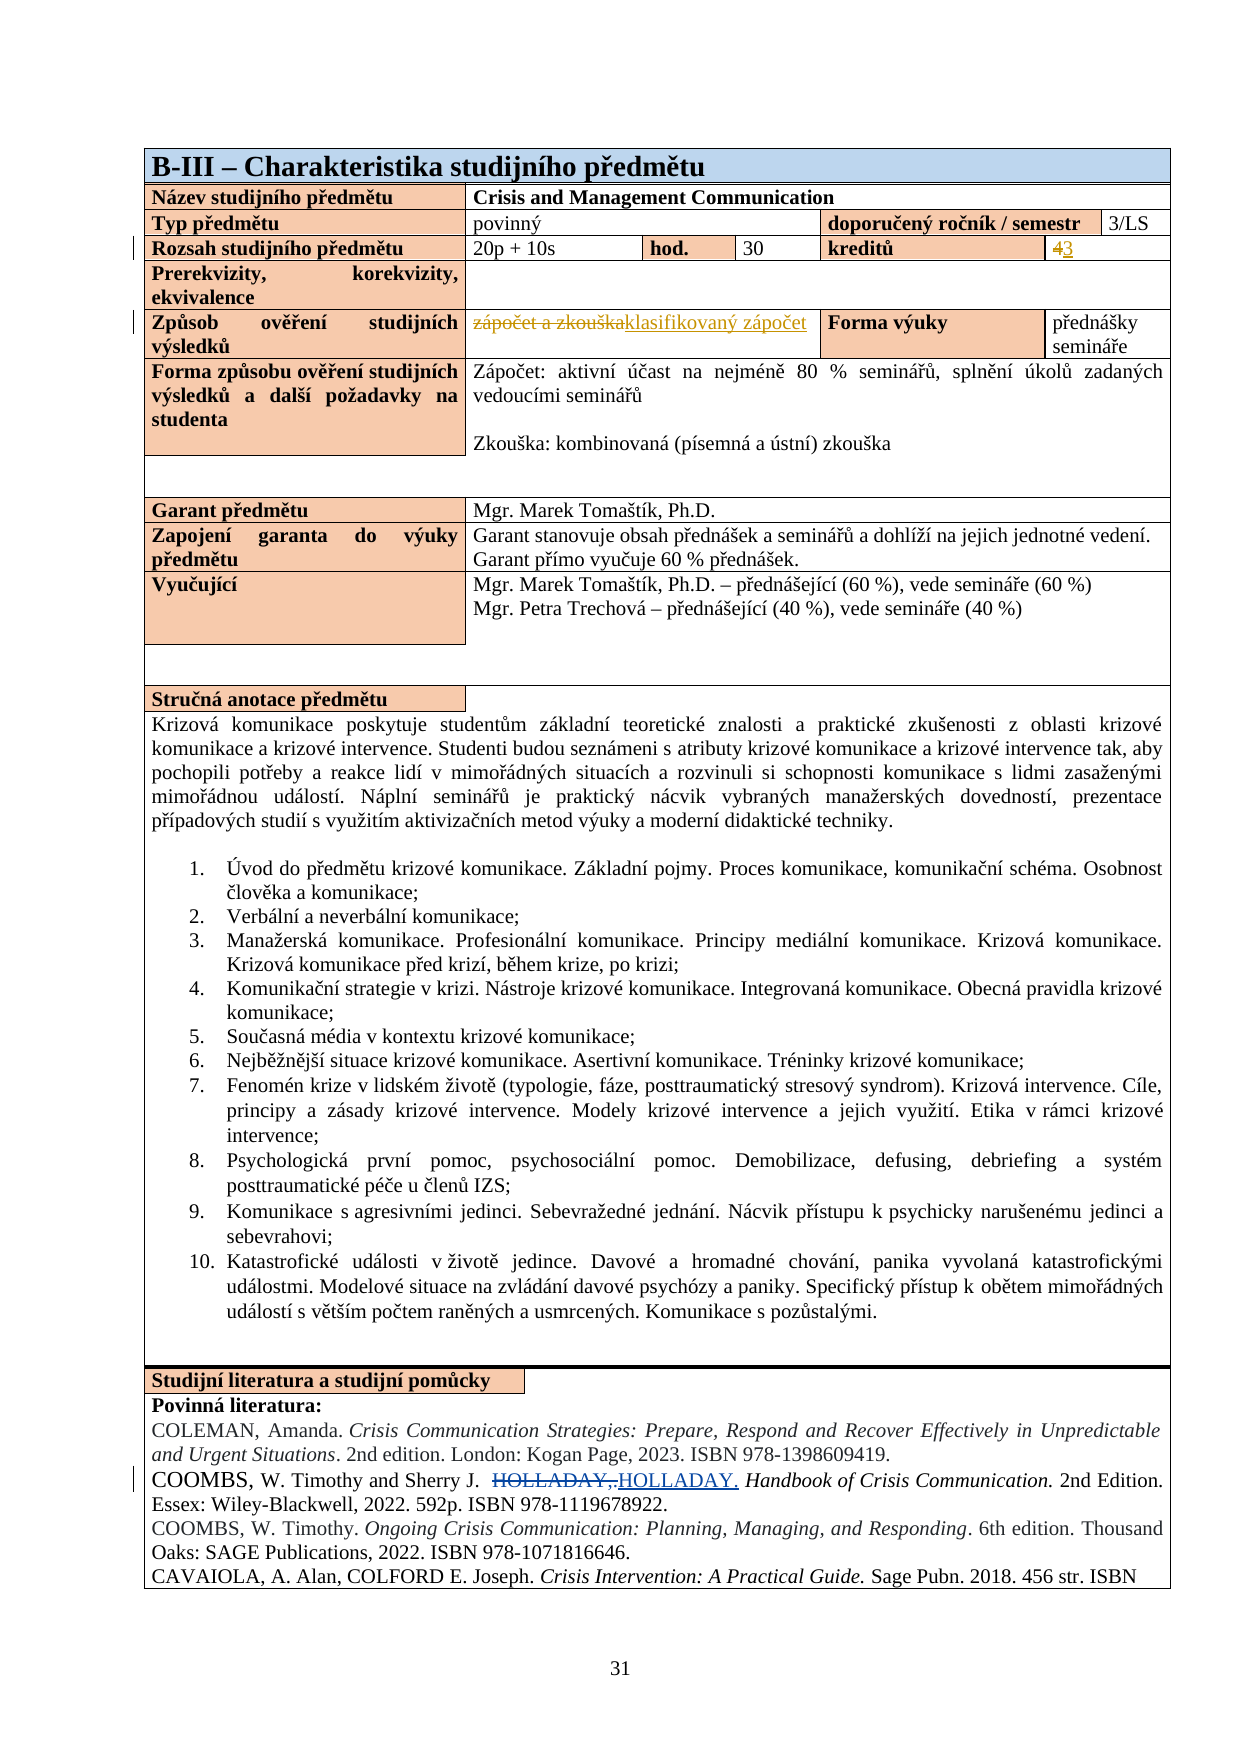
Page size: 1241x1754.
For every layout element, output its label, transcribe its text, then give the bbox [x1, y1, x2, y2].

table_cell Forma výuky [821, 310, 1044, 358]
table_cell Způsob ověření studijních výsledků [145, 310, 465, 358]
table_header B-III – Charakteristika studijního předmětu [145, 149, 1170, 182]
table_cell [1046, 236, 1170, 259]
table_cell [466, 261, 1170, 309]
table_cell Krizová komunikace poskytuje studentům základní teoretické znalosti a praktické zkušenosti z oblasti krizové komunikace a krizové intervence. Studenti budou seznámeni s atributy krizové komunikace a krizové intervence tak, aby pochopili potřeby a reakce lidí v mimořádných situacích a rozvinuli si schopnosti komunikace s lidmi zasaženými mimořádnou událostí. Náplní seminářů je praktický nácvik vybraných manažerských dovedností, prezentace případových studií s využitím aktivizačních metod výuky a moderní didaktické techniky. Úvod do předmětu krizové komunikace. Základní pojmy. Proces komunikace, komunikační schéma. Osobnost člověka a komunikace; Verbální a neverbální komunikace; Manažerská komunikace. Profesionální komunikace. Principy mediální komunikace. Krizová komunikace. Krizová komunikace před krizí, během krize, po krizi; Komunikační strategie v krizi. Nástroje krizové komunikace. Integrovaná komunikace. Obecná pravidla krizové komunikace; Současná média v kontextu krizové komunikace; Nejběžnější situace krizové komunikace. Asertivní komunikace. Tréninky krizové komunikace; Fenomén krize v lidském životě (typologie, fáze, posttraumatický stresový syndrom). Krizová intervence. Cíle, principy a zásady krizové intervence. Modely krizové intervence a jejich využití. Etika v rámci krizové intervence; Psychologická první pomoc, psychosociální pomoc. Demobilizace, defusing, debriefing a systém posttraumatické péče u členů IZS; Komunikace s agresivními jedinci. Sebevražedné jednání. Nácvik přístupu k psychicky narušenému jedinci a sebevrahovi; Katastrofické události v životě jedince. Davové a hromadné chování, panika vyvolaná katastrofickými událostmi. Modelové situace na zvládání davové psychózy a paniky. Specifický přístup k obětem mimořádných událostí s větším počtem raněných a usmrcených. Komunikace s pozůstalými. [145, 711, 1170, 1365]
table_cell Zápočet: aktivní účast na nejméně 80 % seminářů, splnění úkolů zadaných vedoucími seminářů Zkouška: kombinovaná (písemná a ústní) zkouška [466, 359, 1170, 455]
table_cell Studijní literatura a studijní pomůcky [145, 1369, 524, 1393]
table_cell Mgr. Marek Tomaštík, Ph.D. [466, 498, 1170, 522]
table_cell kreditů [821, 236, 1044, 259]
table_cell Zapojení garanta do výuky předmětu [145, 523, 465, 571]
table_cell doporučený ročník / semestr [821, 210, 1101, 234]
table_cell Mgr. Marek Tomaštík, Ph.D. – přednášející (60 %), vede semináře (60 %) Mgr. Petra Trechová – přednášející (40 %), vede semináře (40 %) [466, 572, 1170, 644]
table_cell [145, 644, 1170, 685]
table_cell Vyučující [145, 572, 465, 644]
table_cell 3/LS [1102, 210, 1170, 234]
table_cell [145, 455, 1170, 497]
table_cell 20p + 10s [466, 236, 642, 259]
table_cell Prerekvizity, korekvizity, ekvivalence [145, 261, 465, 309]
table_cell [466, 686, 1170, 711]
table_cell Typ předmětu [145, 210, 465, 234]
table_cell [466, 310, 820, 358]
table_cell povinný [466, 210, 820, 234]
table_cell přednášky semináře [1046, 310, 1170, 358]
table_cell 30 [736, 236, 820, 259]
table_cell Rozsah studijního předmětu [145, 236, 465, 259]
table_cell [145, 1393, 1170, 1588]
table_cell [525, 1369, 1170, 1393]
table_cell Garant stanovuje obsah přednášek a seminářů a dohlíží na jejich jednotné vedení. Garant přímo vyučuje 60 % přednášek. [466, 523, 1170, 571]
table_cell Stručná anotace předmětu [145, 686, 465, 711]
table_cell Název studijního předmětu [145, 185, 465, 209]
table_cell Garant předmětu [145, 498, 465, 522]
table_cell Crisis and Management Communication [466, 185, 1170, 209]
table_cell hod. [643, 236, 735, 259]
table_cell Forma způsobu ověření studijních výsledků a další požadavky na studenta [145, 359, 465, 455]
